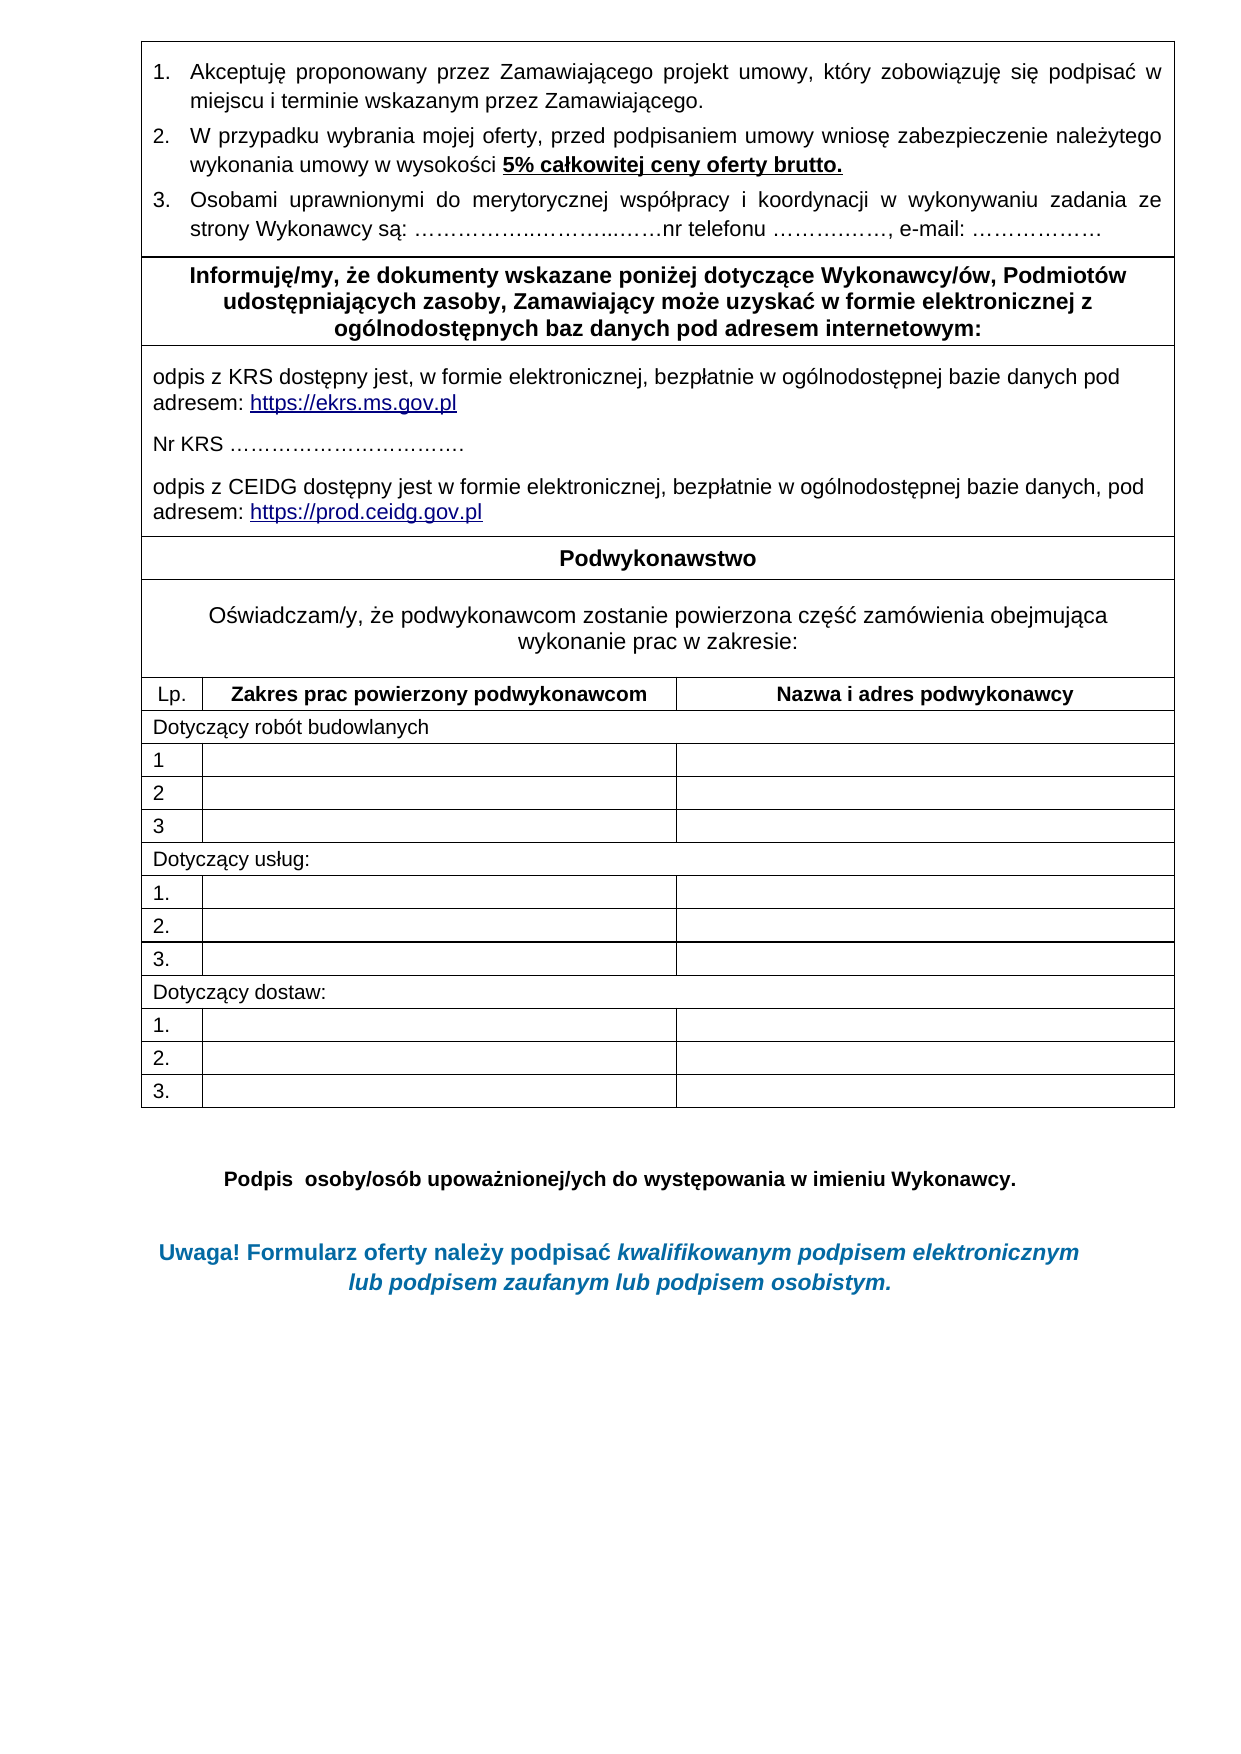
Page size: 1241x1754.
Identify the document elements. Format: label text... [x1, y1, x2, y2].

table_cell 2. [142, 909, 202, 941]
table_cell [677, 777, 1174, 809]
table_cell 3 [142, 810, 202, 842]
table_cell Akceptuję proponowany przez Zamawiającego projekt umowy, który zobowiązuję się podpisać w miejscu i terminie wskazanym przez Zamawiającego. W przypadku wybrania mojej oferty, przed podpisaniem umowy wniosę zabezpieczenie należytego wykonania umowy w wysokości 5% całkowitej ceny oferty brutto. Osobami uprawnionymi do merytorycznej współpracy i koordynacji w wykonywaniu zadania ze strony Wykonawcy są: ……………..………...……nr telefonu ……….……, e-mail: ……………… [142, 42, 1174, 256]
table_cell Nazwa i adres podwykonawcy [677, 678, 1174, 709]
table_cell Informuję/my, że dokumenty wskazane poniżej dotyczące Wykonawcy/ów, Podmiotów udostępniających zasoby, Zamawiający może uzyskać w formie elektronicznej z ogólnodostępnych baz danych pod adresem internetowym: [142, 258, 1174, 345]
table_cell [203, 1075, 676, 1107]
table_cell [203, 943, 676, 974]
table_cell Lp. [142, 678, 202, 709]
table_cell Oświadczam/y, że podwykonawcom zostanie powierzona część zamówienia obejmująca wykonanie prac w zakresie: [142, 580, 1174, 677]
table_cell [677, 876, 1174, 908]
table_cell [203, 876, 676, 908]
table_cell [677, 909, 1174, 941]
table_cell 3. [142, 943, 202, 974]
table_cell 3. [142, 1075, 202, 1107]
table_cell [677, 744, 1174, 776]
table_cell [203, 777, 676, 809]
table_cell [677, 1009, 1174, 1041]
table_cell [203, 1042, 676, 1074]
table_cell [677, 943, 1174, 974]
table_cell 2. [142, 1042, 202, 1074]
table_cell [203, 909, 676, 941]
table_cell [677, 810, 1174, 842]
table_cell [677, 1042, 1174, 1074]
text Uwaga! Formularz oferty należy podpisać kwalifikowanym podpisem elektronicznym lub podpisem zaufanym lub podpisem osobistym. [148, 1239, 1093, 1296]
table_cell [677, 1075, 1174, 1107]
table_cell [203, 810, 676, 842]
table_cell 1. [142, 1009, 202, 1041]
table_cell Dotyczący usług: [142, 843, 1174, 875]
table_cell 2 [142, 777, 202, 809]
text Podpis osoby/osób upoważnionej/ych do występowania w imieniu Wykonawcy. [148, 1167, 1093, 1191]
table_cell [203, 1009, 676, 1041]
table_cell Zakres prac powierzony podwykonawcom [203, 678, 676, 709]
table_cell Podwykonawstwo [142, 537, 1174, 579]
table_cell [203, 744, 676, 776]
table_cell 1. [142, 876, 202, 908]
table_cell 1 [142, 744, 202, 776]
table_cell Dotyczący dostaw: [142, 976, 1174, 1008]
table_cell Dotyczący robót budowlanych [142, 711, 1174, 743]
table_cell odpis z KRS dostępny jest, w formie elektronicznej, bezpłatnie w ogólnodostępnej bazie danych pod adresem: https://ekrs.ms.gov.pl Nr KRS ……………………………. odpis z CEIDG dostępny jest w formie elektronicznej, bezpłatnie w ogólnodostępnej bazie danych, pod adresem: https://prod.ceidg.gov.pl [142, 346, 1174, 536]
